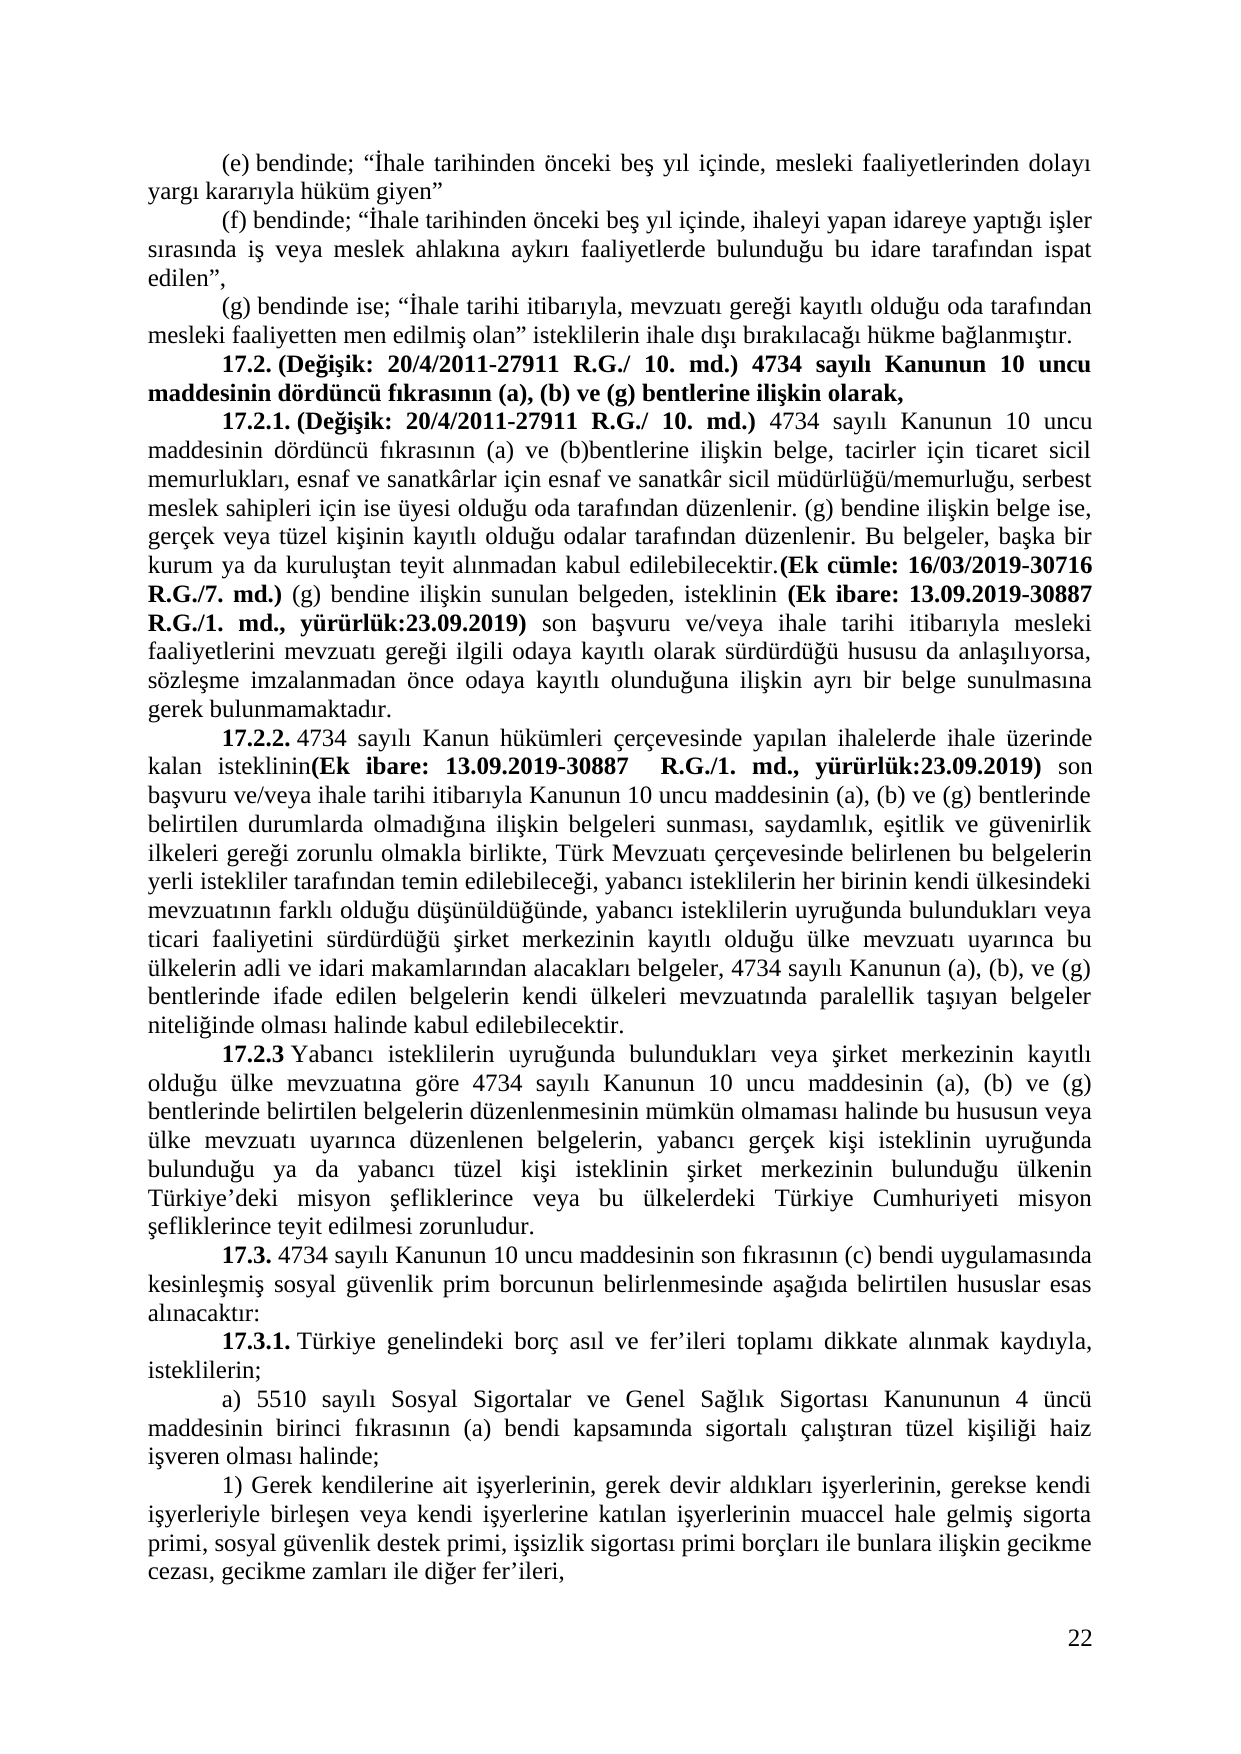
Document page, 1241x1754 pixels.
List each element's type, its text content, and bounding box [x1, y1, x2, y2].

text 1) Gerek kendilerine ait işyerlerinin, gerek devir aldıkları işyerlerinin, gerekse kendi işyerleriyle birleşen veya kendi işyerlerine katılan işyerlerinin muaccel hale gelmiş sigorta primi, sosyal güvenlik destek primi, işsizlik sigortası primi borçları ile bunlara ilişkin gecikme cezası, gecikme zamları ile diğer fer’ileri, [148, 1470, 1092, 1585]
text 17.3. 4734 sayılı Kanunun 10 uncu maddesinin son fıkrasının (c) bendi uygulamasında kesinleşmiş sosyal güvenlik prim borcunun belirlenmesinde aşağıda belirtilen hususlar esas alınacaktır: [148, 1240, 1092, 1326]
text a) 5510 sayılı Sosyal Sigortalar ve Genel Sağlık Sigortası Kanununun 4 üncü maddesinin birinci fıkrasının (a) bendi kapsamında sigortalı çalıştıran tüzel kişiliği haiz işveren olması halinde; [148, 1384, 1092, 1470]
text 17.2.2. 4734 sayılı Kanun hükümleri çerçevesinde yapılan ihalelerde ihale üzerinde kalan isteklinin(Ek ibare: 13.09.2019-30887 R.G./1. md., yürürlük:23.09.2019) son başvuru ve/veya ihale tarihi itibarıyla Kanunun 10 uncu maddesinin (a), (b) ve (g) bentlerinde belirtilen durumlarda olmadığına ilişkin belgeleri sunması, saydamlık, eşitlik ve güvenirlik ilkeleri gereği zorunlu olmakla birlikte, Türk Mevzuatı çerçevesinde belirlenen bu belgelerin yerli istekliler tarafından temin edilebileceği, yabancı isteklilerin her birinin kendi ülkesindeki mevzuatının farklı olduğu düşünüldüğünde, yabancı isteklilerin uyruğunda bulundukları veya ticari faaliyetini sürdürdüğü şirket merkezinin kayıtlı olduğu ülke mevzuatı uyarınca bu ülkelerin adli ve idari makamlarından alacakları belgeler, 4734 sayılı Kanunun (a), (b), ve (g) bentlerinde ifade edilen belgelerin kendi ülkeleri mevzuatında paralellik taşıyan belgeler niteliğinde olması halinde kabul edilebilecektir. [148, 723, 1092, 1039]
text 17.3.1. Türkiye genelindeki borç asıl ve fer’ileri toplamı dikkate alınmak kaydıyla, isteklilerin; [148, 1326, 1092, 1384]
text 17.2.3 Yabancı isteklilerin uyruğunda bulundukları veya şirket merkezinin kayıtlı olduğu ülke mevzuatına göre 4734 sayılı Kanunun 10 uncu maddesinin (a), (b) ve (g) bentlerinde belirtilen belgelerin düzenlenmesinin mümkün olmaması halinde bu hususun veya ülke mevzuatı uyarınca düzenlenen belgelerin, yabancı gerçek kişi isteklinin uyruğunda bulunduğu ya da yabancı tüzel kişi isteklinin şirket merkezinin bulunduğu ülkenin Türkiye’deki misyon şefliklerince veya bu ülkelerdeki Türkiye Cumhuriyeti misyon şefliklerince teyit edilmesi zorunludur. [148, 1039, 1092, 1240]
text (e) bendinde; “İhale tarihinden önceki beş yıl içinde, mesleki faaliyetlerinden dolayı yargı kararıyla hüküm giyen” [148, 148, 1092, 205]
text (g) bendinde ise; “İhale tarihi itibarıyla, mevzuatı gereği kayıtlı olduğu oda tarafından mesleki faaliyetten men edilmiş olan” isteklilerin ihale dışı bırakılacağı hükme bağlanmıştır. [148, 291, 1092, 349]
text (f) bendinde; “İhale tarihinden önceki beş yıl içinde, ihaleyi yapan idareye yaptığı işler sırasında iş veya meslek ahlakına aykırı faaliyetlerde bulunduğu bu idare tarafından ispat edilen”, [148, 205, 1092, 291]
text 17.2.1. (Değişik: 20/4/2011-27911 R.G./ 10. md.) 4734 sayılı Kanunun 10 uncu maddesinin dördüncü fıkrasının (a) ve (b)bentlerine ilişkin belge, tacirler için ticaret sicil memurlukları, esnaf ve sanatkârlar için esnaf ve sanatkâr sicil müdürlüğü/memurluğu, serbest meslek sahipleri için ise üyesi olduğu oda tarafından düzenlenir. (g) bendine ilişkin belge ise, gerçek veya tüzel kişinin kayıtlı olduğu odalar tarafından düzenlenir. Bu belgeler, başka bir kurum ya da kuruluştan teyit alınmadan kabul edilebilecektir.(Ek cümle: 16/03/2019-30716 R.G./7. md.) (g) bendine ilişkin sunulan belgeden, isteklinin (Ek ibare: 13.09.2019-30887 R.G./1. md., yürürlük:23.09.2019) son başvuru ve/veya ihale tarihi itibarıyla mesleki faaliyetlerini mevzuatı gereği ilgili odaya kayıtlı olarak sürdürdüğü hususu da anlaşılıyorsa, sözleşme imzalanmadan önce odaya kayıtlı olunduğuna ilişkin ayrı bir belge sunulmasına gerek bulunmamaktadır. [148, 406, 1092, 723]
text 17.2. (Değişik: 20/4/2011-27911 R.G./ 10. md.) 4734 sayılı Kanunun 10 uncu maddesinin dördüncü fıkrasının (a), (b) ve (g) bentlerine ilişkin olarak, [148, 349, 1092, 406]
